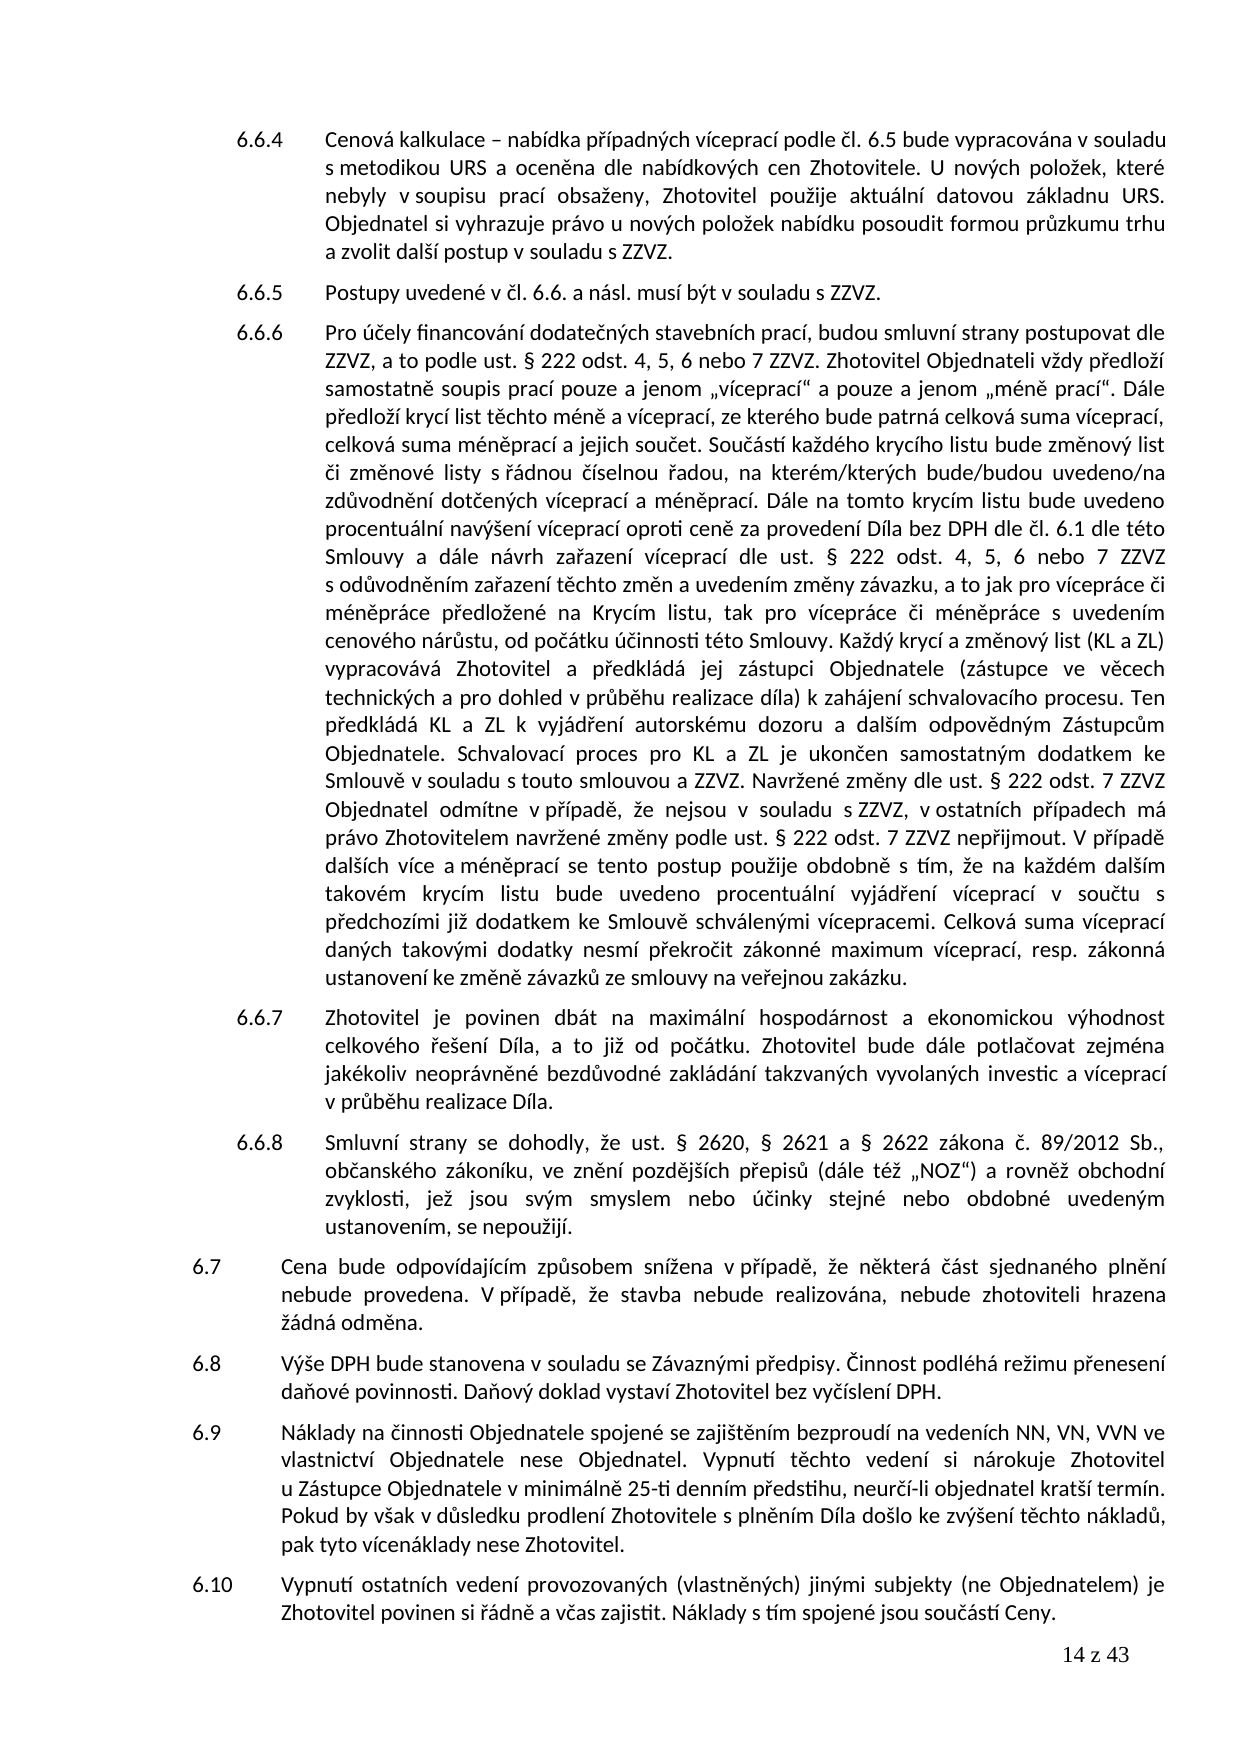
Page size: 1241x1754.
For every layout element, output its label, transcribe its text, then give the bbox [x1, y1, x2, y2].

subtitle Cena bude odpovídajícím způsobem snížena v případě, že některá část sjednaného plnění nebude provedena. V případě, že stavba nebude realizována, nebude zhotoviteli hrazena žádná odměna. [192, 1252, 1167, 1337]
subtitle Vypnutí ostatních vedení provozovaných (vlastněných) jinými subjekty (ne Objednatelem) je Zhotovitel povinen si řádně a včas zajistit. Náklady s tím spojené jsou součástí Ceny. [192, 1570, 1167, 1626]
subtitle Cenová kalkulace – nabídka případných víceprací podle čl. 6.5 bude vypracována v souladu s metodikou URS a oceněna dle nabídkových cen Zhotovitele. U nových položek, které nebyly v soupisu prací obsaženy, Zhotovitel použije aktuální datovou základnu URS. Objednatel si vyhrazuje právo u nových položek nabídku posoudit formou průzkumu trhu a zvolit další postup v souladu s ZZVZ. [236, 125, 1167, 265]
subtitle Výše DPH bude stanovena v souladu se Závaznými předpisy. Činnost podléhá režimu přenesení daňové povinnosti. Daňový doklad vystaví Zhotovitel bez vyčíslení DPH. [192, 1349, 1167, 1405]
subtitle Pro účely financování dodatečných stavebních prací, budou smluvní strany postupovat dle ZZVZ, a to podle ust. § 222 odst. 4, 5, 6 nebo 7 ZZVZ. Zhotovitel Objednateli vždy předloží samostatně soupis prací pouze a jenom „víceprací“ a pouze a jenom „méně prací“. Dále předloží krycí list těchto méně a víceprací, ze kterého bude patrná celková suma víceprací, celková suma méněprací a jejich součet. Součástí každého krycího listu bude změnový list či změnové listy s řádnou číselnou řadou, na kterém/kterých bude/budou uvedeno/na zdůvodnění dotčených víceprací a méněprací. Dále na tomto krycím listu bude uvedeno procentuální navýšení víceprací oproti ceně za provedení Díla bez DPH dle čl. 6.1 dle této Smlouvy a dále návrh zařazení víceprací dle ust. § 222 odst. 4, 5, 6 nebo 7 ZZVZ s odůvodněním zařazení těchto změn a uvedením změny závazku, a to jak pro vícepráce či méněpráce předložené na Krycím listu, tak pro vícepráce či méněpráce s uvedením cenového nárůstu, od počátku účinnosti této Smlouvy. Každý krycí a změnový list (KL a ZL) vypracovává Zhotovitel a předkládá jej zástupci Objednatele (zástupce ve věcech technických a pro dohled v průběhu realizace díla) k zahájení schvalovacího procesu. Ten předkládá KL a ZL k vyjádření autorskému dozoru a dalším odpovědným Zástupcům Objednatele. Schvalovací proces pro KL a ZL je ukončen samostatným dodatkem ke Smlouvě v souladu s touto smlouvou a ZZVZ. Navržené změny dle ust. § 222 odst. 7 ZZVZ Objednatel odmítne v případě, že nejsou v souladu s ZZVZ, v ostatních případech má právo Zhotovitelem navržené změny podle ust. § 222 odst. 7 ZZVZ nepřijmout. V případě dalších více a méněprací se tento postup použije obdobně s tím, že na každém dalším takovém krycím listu bude uvedeno procentuální vyjádření víceprací v součtu s předchozími již dodatkem ke Smlouvě schválenými vícepracemi. Celková suma víceprací daných takovými dodatky nesmí překročit zákonné maximum víceprací, resp. zákonná ustanovení ke změně závazků ze smlouvy na veřejnou zakázku. [236, 318, 1167, 991]
subtitle Smluvní strany se dohodly, že ust. § 2620, § 2621 a § 2622 zákona č. 89/2012 Sb., občanského zákoníku, ve znění pozdějších přepisů (dále též „NOZ“) a rovněž obchodní zvyklosti, jež jsou svým smyslem nebo účinky stejné nebo obdobné uvedeným ustanovením, se nepoužijí. [236, 1128, 1167, 1240]
subtitle Náklady na činnosti Objednatele spojené se zajištěním bezproudí na vedeních NN, VN, VVN ve vlastnictví Objednatele nese Objednatel. Vypnutí těchto vedení si nárokuje Zhotovitel u Zástupce Objednatele v minimálně 25-ti denním předstihu, neurčí-li objednatel kratší termín. Pokud by však v důsledku prodlení Zhotovitele s plněním Díla došlo ke zvýšení těchto nákladů, pak tyto vícenáklady nese Zhotovitel. [192, 1418, 1167, 1558]
subtitle Postupy uvedené v čl. 6.6. a násl. musí být v souladu s ZZVZ. [236, 278, 1167, 306]
subtitle Zhotovitel je povinen dbát na maximální hospodárnost a ekonomickou výhodnost celkového řešení Díla, a to již od počátku. Zhotovitel bude dále potlačovat zejména jakékoliv neoprávněné bezdůvodné zakládání takzvaných vyvolaných investic a víceprací v průběhu realizace Díla. [236, 1003, 1167, 1115]
